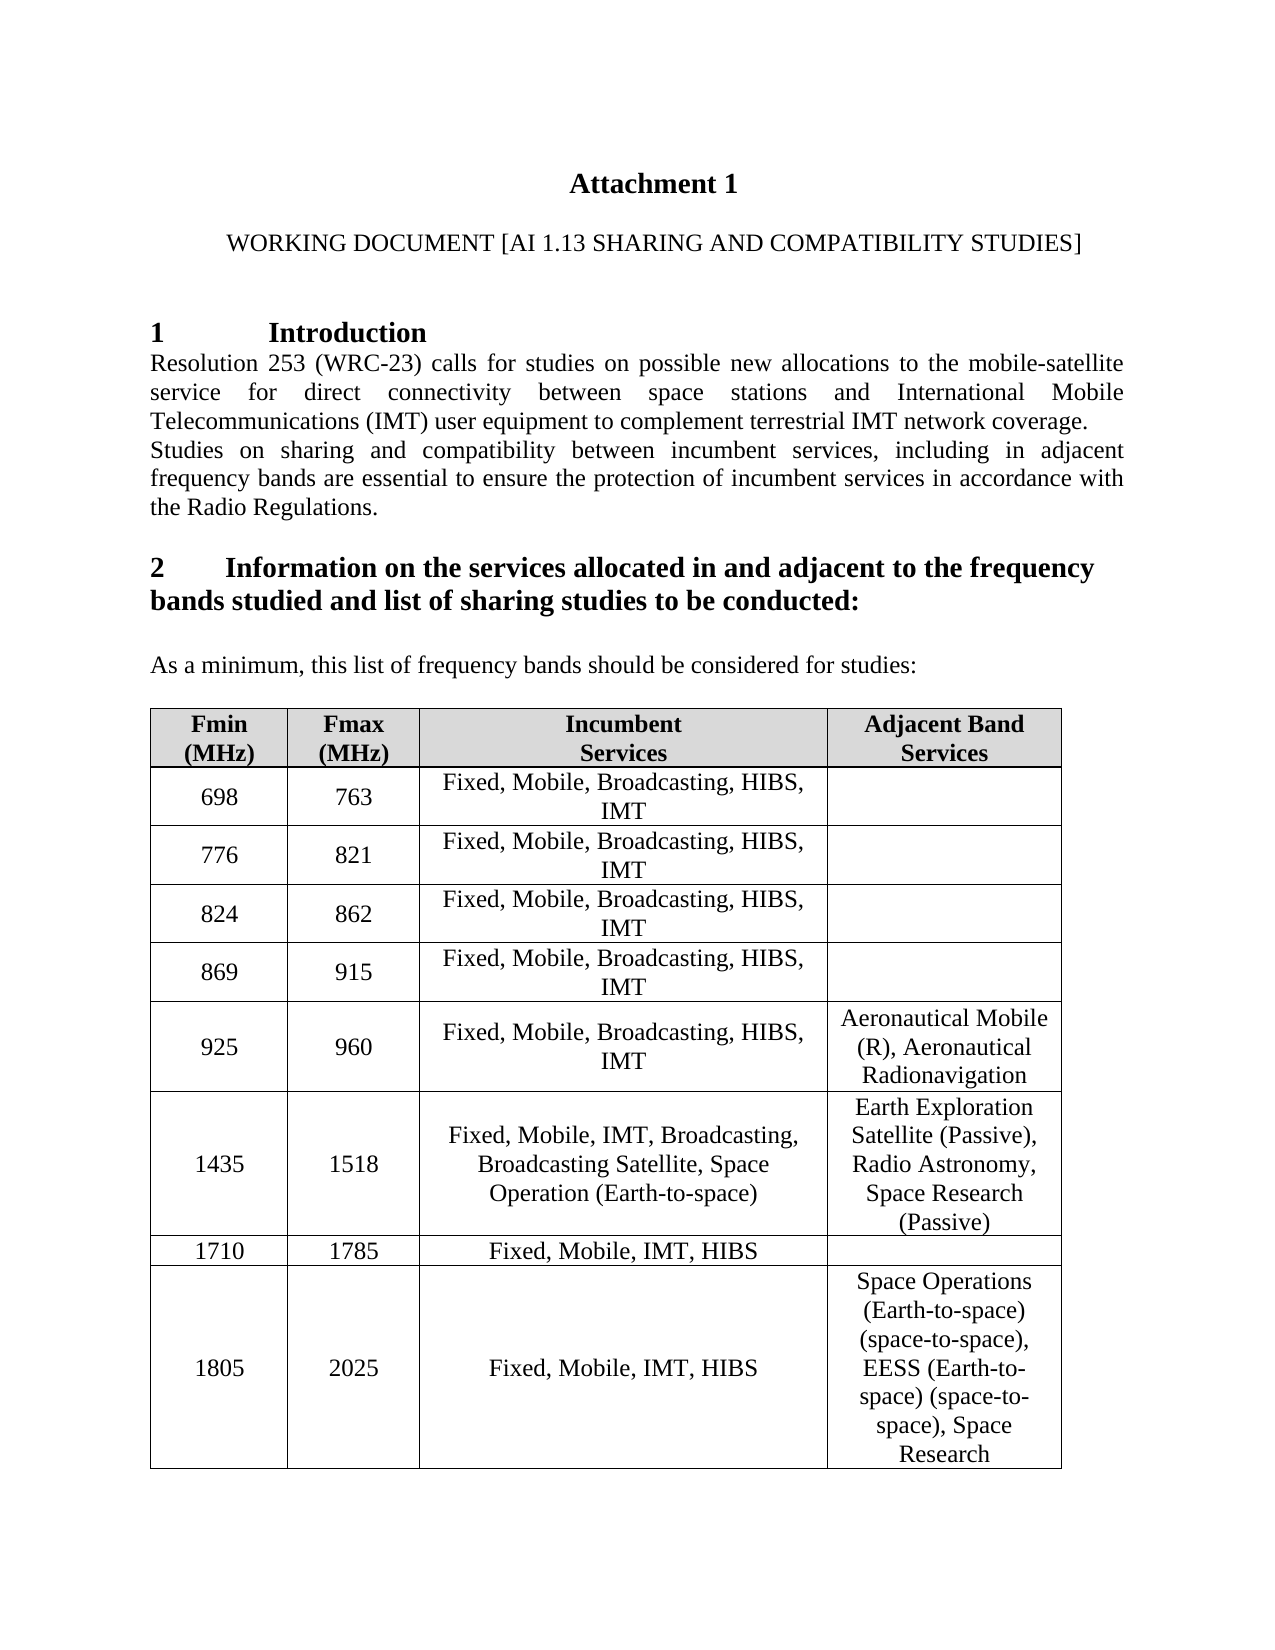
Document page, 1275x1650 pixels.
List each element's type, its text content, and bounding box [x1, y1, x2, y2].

table_header Attachment 1 [139, 79, 1169, 228]
table_cell 824 [151, 885, 287, 942]
table_cell 869 [151, 943, 287, 1001]
table_cell Aeronautical Mobile (R), Aeronautical Radionavigation [828, 1002, 1061, 1091]
table_cell [828, 943, 1061, 1001]
table_cell 925 [151, 1002, 287, 1091]
table_cell 915 [288, 943, 419, 1001]
table_cell Fixed, Mobile, IMT, HIBS [420, 1236, 827, 1265]
table_cell 763 [288, 768, 419, 825]
table_cell Earth Exploration Satellite (Passive), Radio Astronomy, Space Research (Passive) [828, 1092, 1061, 1235]
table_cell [420, 1266, 827, 1468]
table_cell Fixed, Mobile, Broadcasting, HIBS, IMT [420, 768, 827, 825]
table_cell 960 [288, 1002, 419, 1091]
text 2 Information on the services allocated in and adjacent to the frequency bands studied and list of sharing studies to be conducted: [150, 550, 1125, 617]
table_cell 776 [151, 826, 287, 883]
table_cell Fixed, Mobile, Broadcasting, HIBS, IMT [420, 943, 827, 1001]
table_cell Space Operations (Earth-to-space) (space-to-space), EESS (Earth-to-space) (space-to-space), Space Research [828, 1266, 1061, 1468]
table_cell 862 [288, 885, 419, 942]
table_cell 1785 [288, 1236, 419, 1265]
table_cell 1435 [151, 1092, 287, 1235]
table_cell Fixed, Mobile, Broadcasting, HIBS, IMT [420, 885, 827, 942]
table_cell 1710 [151, 1236, 287, 1265]
table_header Fmin (MHz) [151, 709, 287, 766]
table_cell [828, 826, 1061, 883]
table_cell 821 [288, 826, 419, 883]
table_cell [828, 885, 1061, 942]
table_header Fmax (MHz) [288, 709, 419, 766]
table_cell [828, 768, 1061, 825]
table_header Incumbent Services [420, 709, 827, 766]
table_cell [828, 1236, 1061, 1265]
table_cell 1518 [288, 1092, 419, 1235]
text 1 Introduction [150, 315, 1125, 348]
table_cell 2025 [288, 1266, 419, 1468]
table_cell 698 [151, 768, 287, 825]
text Resolution 253 (WRC-23) calls for studies on possible new allocations to the mobile-satellite service for direct connectivity between space stations and International Mobile Telecommunications (IMT) user equipment to complement terrestrial IMT network coverage. [150, 348, 1125, 435]
text As a minimum, this list of frequency bands should be considered for studies: [150, 650, 1125, 679]
text Studies on sharing and compatibility between incumbent services, including in adjacent frequency bands are essential to ensure the protection of incumbent services in accordance with the Radio Regulations. [150, 435, 1125, 521]
table_cell Fixed, Mobile, Broadcasting, HIBS, IMT [420, 826, 827, 883]
table_header Adjacent Band Services [828, 709, 1061, 766]
table_cell Fixed, Mobile, Broadcasting, HIBS, IMT [420, 1002, 827, 1091]
table_cell Fixed, Mobile, IMT, Broadcasting, Broadcasting Satellite, Space Operation (Earth-to-space) [420, 1092, 827, 1235]
table_cell WORKING DOCUMENT [AI 1.13 SHARING AND COMPATIBILITY STUDIES] [139, 228, 1169, 257]
table_cell 1805 [151, 1266, 287, 1468]
